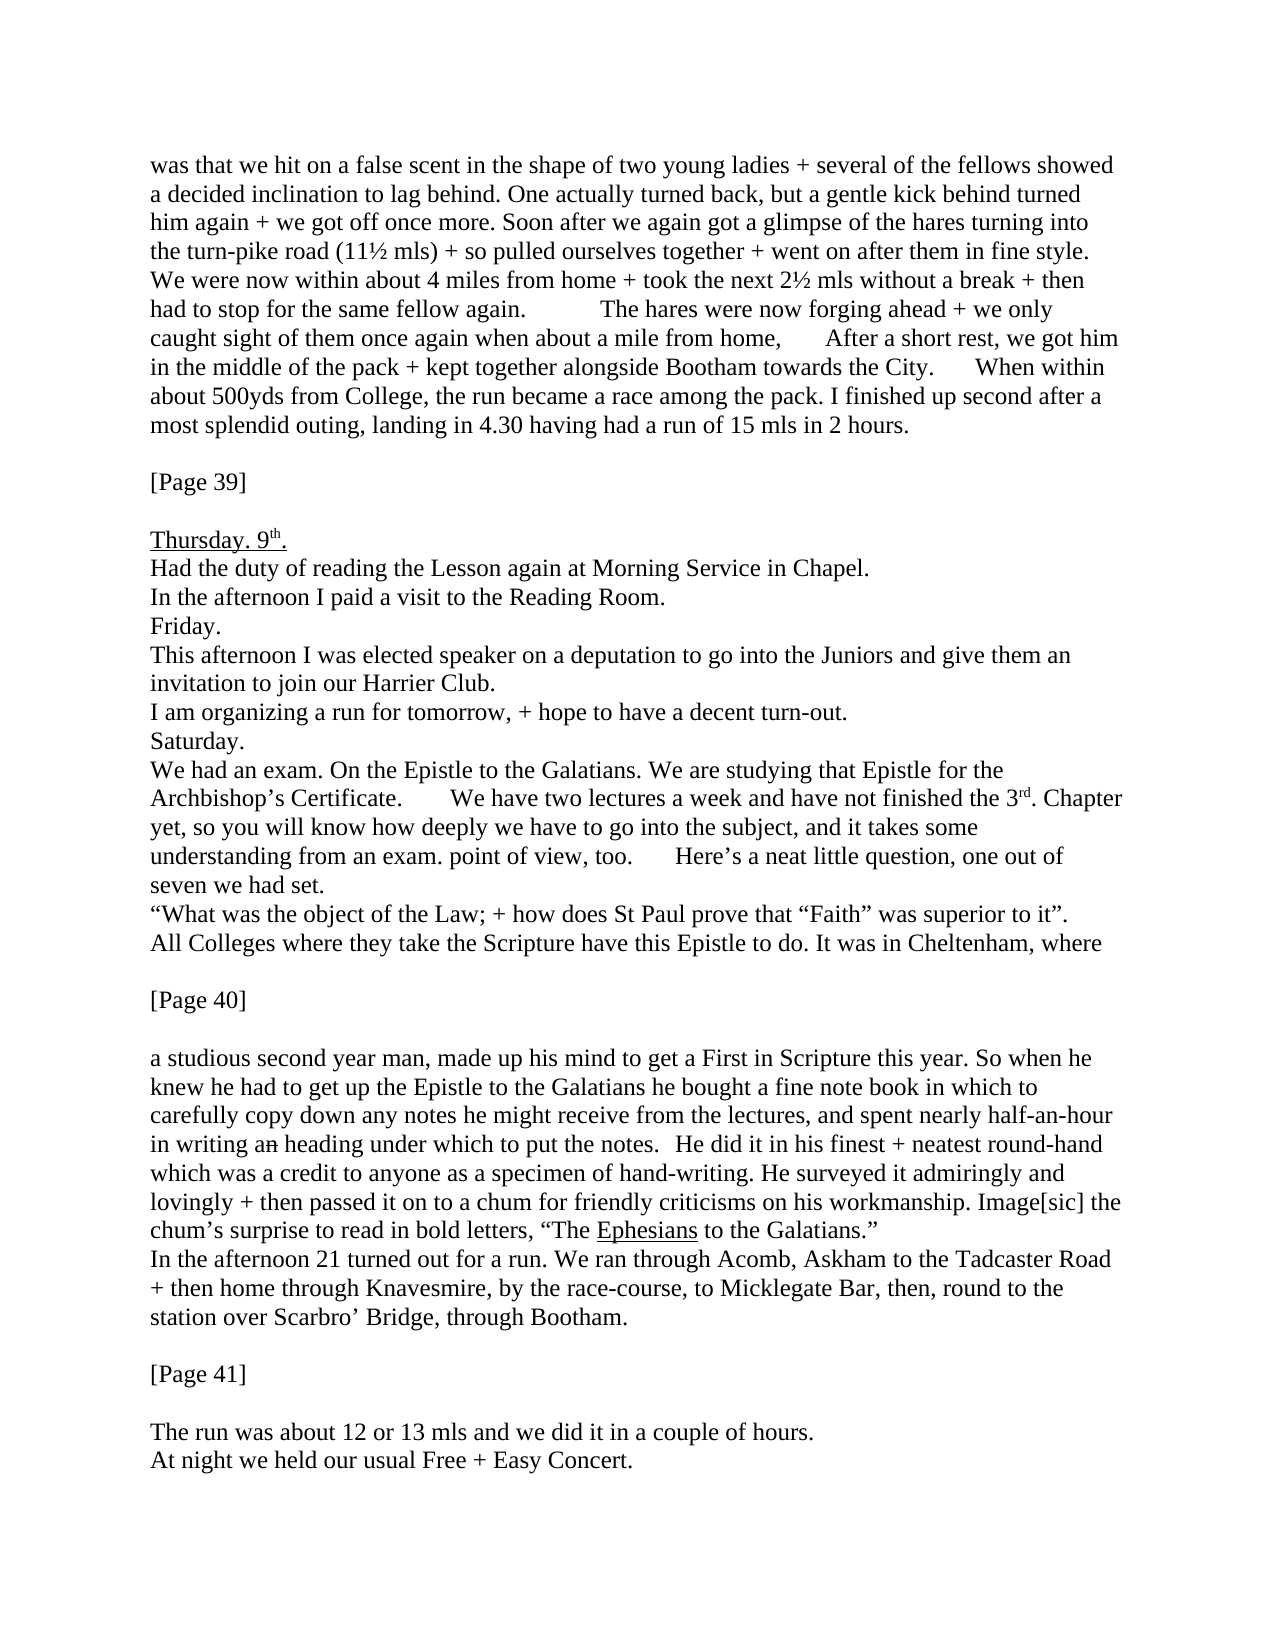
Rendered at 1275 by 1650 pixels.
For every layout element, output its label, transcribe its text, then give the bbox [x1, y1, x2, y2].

text [Page 39] [150, 467, 1125, 496]
text “What was the object of the Law; + how does St Paul prove that “Faith” was superior to it”. [150, 899, 1125, 928]
text Friday. [150, 611, 1125, 640]
text At night we held our usual Free + Easy Concert. [150, 1446, 1125, 1474]
text [Page 41] [150, 1359, 1125, 1388]
text [Page 40] [150, 985, 1125, 1014]
text Thursday. 9th. [150, 525, 1125, 553]
text Had the duty of reading the Lesson again at Morning Service in Chapel. [150, 553, 1125, 582]
text In the afternoon 21 turned out for a run. We ran through Acomb, Askham to the Tadcaster Road + then home through Knavesmire, by the race-course, to Micklegate Bar, then, round to the station over Scarbro’ Bridge, through Bootham. [150, 1244, 1125, 1331]
text This afternoon I was elected speaker on a deputation to go into the Juniors and give them an invitation to join our Harrier Club. [150, 640, 1125, 697]
text We had an exam. On the Epistle to the Galatians. We are studying that Epistle for the Archbishop’s Certificate. We have two lectures a week and have not finished the 3rd. Chapter yet, so you will know how deeply we have to go into the subject, and it takes some understanding from an exam. point of view, too. Here’s a neat little question, one out of seven we had set. [150, 755, 1125, 899]
text Saturday. [150, 726, 1125, 755]
text was that we hit on a false scent in the shape of two young ladies + several of the fellows showed a decided inclination to lag behind. One actually turned back, but a gentle kick behind turned him again + we got off once more. Soon after we again got a glimpse of the hares turning into the turn-pike road (11½ mls) + so pulled ourselves together + went on after them in fine style. We were now within about 4 miles from home + took the next 2½ mls without a break + then had to stop for the same fellow again. The hares were now forging ahead + we only caught sight of them once again when about a mile from home, After a short rest, we got him in the middle of the pack + kept together alongside Bootham towards the City. When within about 500yds from College, the run became a race among the pack. I finished up second after a most splendid outing, landing in 4.30 having had a run of 15 mls in 2 hours. [150, 150, 1125, 438]
text I am organizing a run for tomorrow, + hope to have a decent turn-out. [150, 697, 1125, 726]
text In the afternoon I paid a visit to the Reading Room. [150, 582, 1125, 611]
text a studious second year man, made up his mind to get a First in Scripture this year. So when he knew he had to get up the Epistle to the Galatians he bought a fine note book in which to carefully copy down any notes he might receive from the lectures, and spent nearly half-an-hour in writing an heading under which to put the notes. He did it in his finest + neatest round-hand which was a credit to anyone as a specimen of hand-writing. He surveyed it admiringly and lovingly + then passed it on to a chum for friendly criticisms on his workmanship. Image[sic] the chum’s surprise to read in bold letters, “The Ephesians to the Galatians.” [150, 1043, 1125, 1244]
text The run was about 12 or 13 mls and we did it in a couple of hours. [150, 1417, 1125, 1446]
text All Colleges where they take the Scripture have this Epistle to do. It was in Cheltenham, where [150, 928, 1125, 957]
